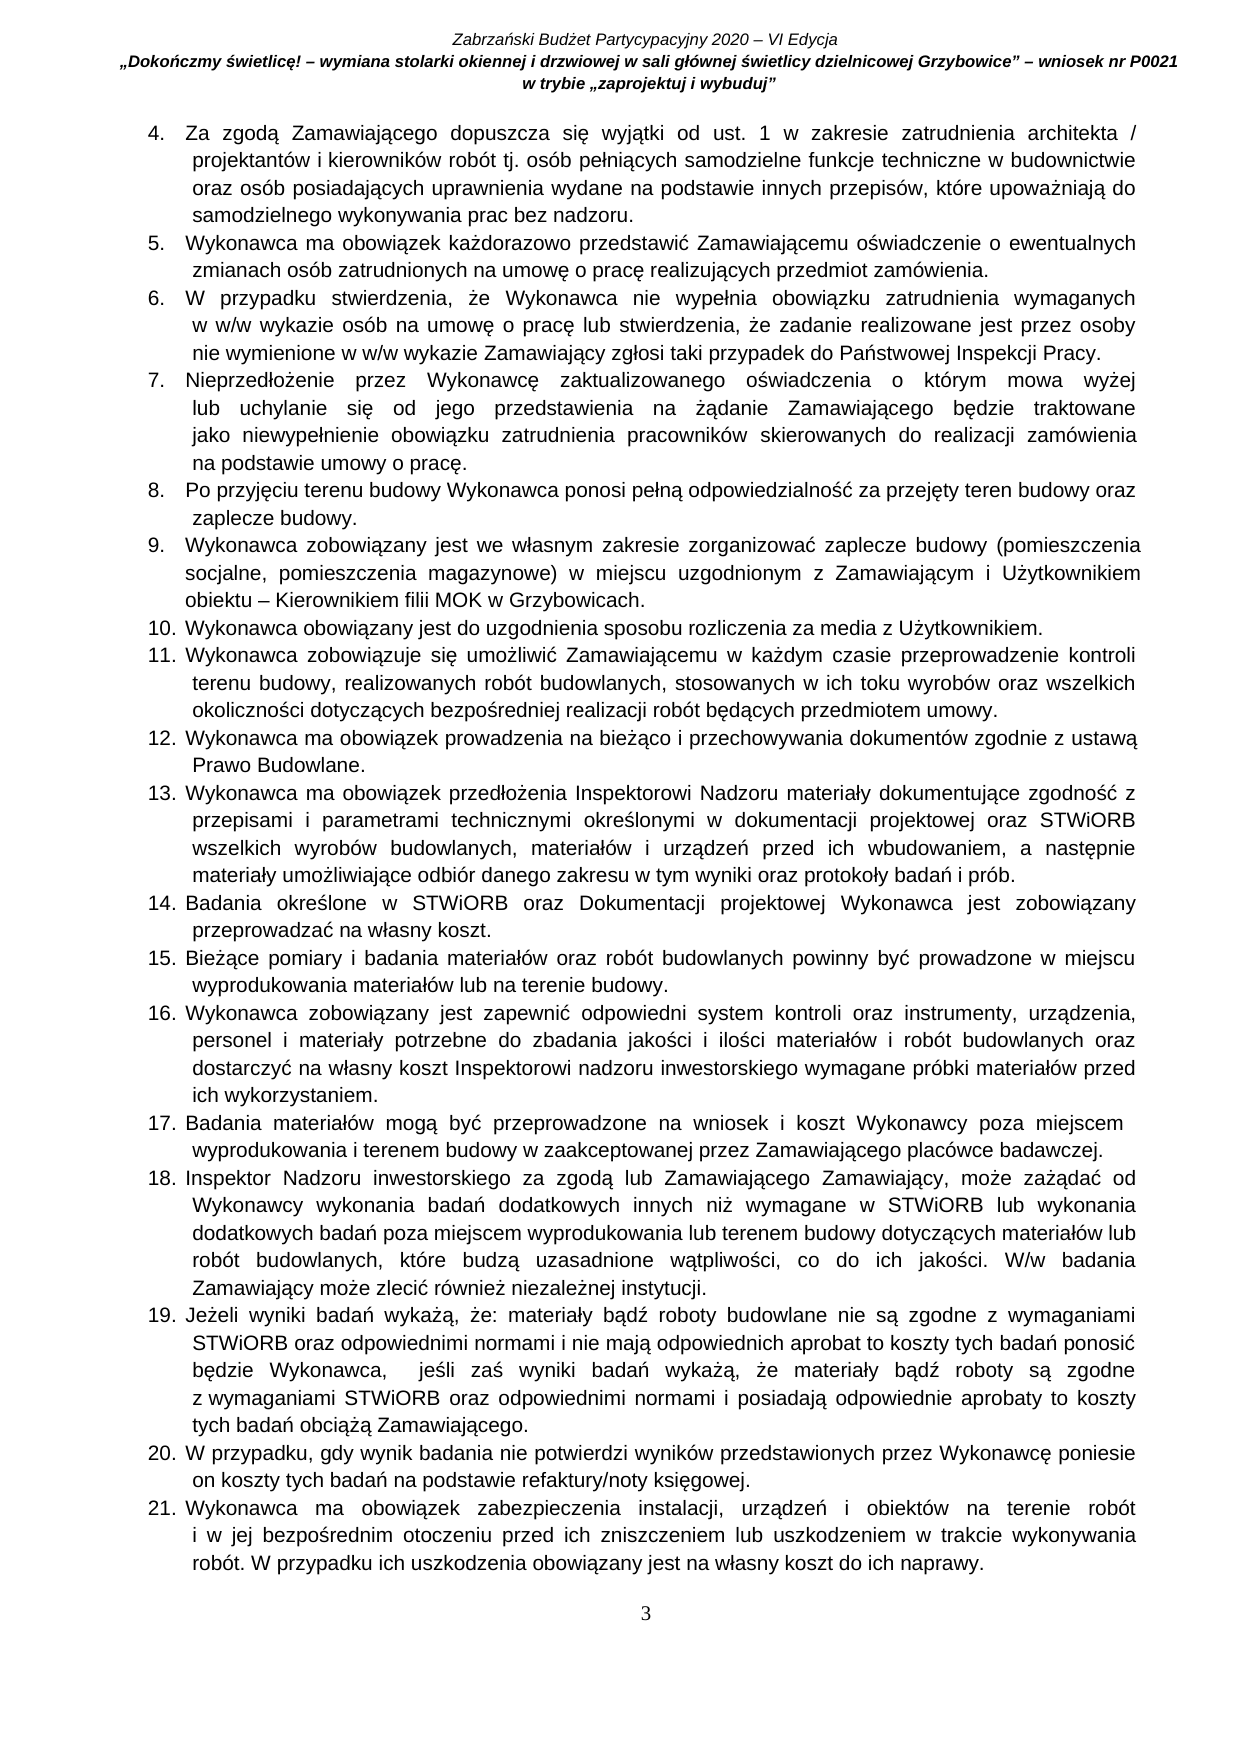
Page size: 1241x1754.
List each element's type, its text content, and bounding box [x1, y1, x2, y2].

list Inspektor Nadzoru inwestorskiego za zgodą lub Zamawiającego Zamawiający, może zażądać od Wykonawcy wykonania badań dodatkowych innych niż wymagane w STWiORB lub wykonania dodatkowych badań poza miejscem wyprodukowania lub terenem budowy dotyczących materiałów lub robót budowlanych, które budzą uzasadnione wątpliwości, co do ich jakości. W/w badania Zamawiający może zlecić również niezależnej instytucji. [148, 1165, 1137, 1299]
list Za zgodą Zamawiającego dopuszcza się wyjątki od ust. 1 w zakresie zatrudnienia architekta / projektantów i kierowników robót tj. osób pełniących samodzielne funkcje techniczne w budownictwie oraz osób posiadających uprawnienia wydane na podstawie innych przepisów, które upoważniają do samodzielnego wykonywania prac bez nadzoru. [148, 120, 1137, 227]
list W przypadku, gdy wynik badania nie potwierdzi wyników przedstawionych przez Wykonawcę poniesie on koszty tych badań na podstawie refaktury/noty księgowej. [148, 1440, 1137, 1492]
list Badania określone w STWiORB oraz Dokumentacji projektowej Wykonawca jest zobowiązany przeprowadzać na własny koszt. [148, 890, 1137, 942]
list Bieżące pomiary i badania materiałów oraz robót budowlanych powinny być prowadzone w miejscu wyprodukowania materiałów lub na terenie budowy. [148, 945, 1137, 997]
list Wykonawca ma obowiązek każdorazowo przedstawić Zamawiającemu oświadczenie o ewentualnych zmianach osób zatrudnionych na umowę o pracę realizujących przedmiot zamówienia. [148, 230, 1137, 282]
list Wykonawca zobowiązuje się umożliwić Zamawiającemu w każdym czasie przeprowadzenie kontroli terenu budowy, realizowanych robót budowlanych, stosowanych w ich toku wyrobów oraz wszelkich okoliczności dotyczących bezpośredniej realizacji robót będących przedmiotem umowy. [148, 643, 1137, 722]
list Wykonawca ma obowiązek prowadzenia na bieżąco i przechowywania dokumentów zgodnie z ustawą Prawo Budowlane. [148, 725, 1137, 777]
list Po przyjęciu terenu budowy Wykonawca ponosi pełną odpowiedzialność za przejęty teren budowy oraz zaplecze budowy. [148, 478, 1137, 529]
list W przypadku stwierdzenia, że Wykonawca nie wypełnia obowiązku zatrudnienia wymaganych w w/w wykazie osób na umowę o pracę lub stwierdzenia, że zadanie realizowane jest przez osoby nie wymienione w w/w wykazie Zamawiający zgłosi taki przypadek do Państwowej Inspekcji Pracy. [148, 285, 1137, 364]
list Wykonawca zobowiązany jest we własnym zakresie zorganizować zaplecze budowy (pomieszczenia socjalne, pomieszczenia magazynowe) w miejscu uzgodnionym z Zamawiającym i Użytkownikiem obiektu – Kierownikiem filii MOK w Grzybowicach. [148, 533, 1142, 612]
list Wykonawca zobowiązany jest zapewnić odpowiedni system kontroli oraz instrumenty, urządzenia, personel i materiały potrzebne do zbadania jakości i ilości materiałów i robót budowlanych oraz dostarczyć na własny koszt Inspektorowi nadzoru inwestorskiego wymagane próbki materiałów przed ich wykorzystaniem. [148, 1000, 1137, 1107]
list Wykonawca ma obowiązek przedłożenia Inspektorowi Nadzoru materiały dokumentujące zgodność z przepisami i parametrami technicznymi określonymi w dokumentacji projektowej oraz STWiORB wszelkich wyrobów budowlanych, materiałów i urządzeń przed ich wbudowaniem, a następnie materiały umożliwiające odbiór danego zakresu w tym wyniki oraz protokoły badań i prób. [148, 780, 1137, 887]
list Wykonawca obowiązany jest do uzgodnienia sposobu rozliczenia za media z Użytkownikiem. [148, 615, 1142, 639]
list Jeżeli wyniki badań wykażą, że: materiały bądź roboty budowlane nie są zgodne z wymaganiami STWiORB oraz odpowiednimi normami i nie mają odpowiednich aprobat to koszty tych badań ponosić będzie Wykonawca, jeśli zaś wyniki badań wykażą, że materiały bądź roboty są zgodne z wymaganiami STWiORB oraz odpowiednimi normami i posiadają odpowiednie aprobaty to koszty tych badań obciążą Zamawiającego. [148, 1303, 1137, 1437]
list Nieprzedłożenie przez Wykonawcę zaktualizowanego oświadczenia o którym mowa wyżej lub uchylanie się od jego przedstawienia na żądanie Zamawiającego będzie traktowane jako niewypełnienie obowiązku zatrudnienia pracowników skierowanych do realizacji zamówienia na podstawie umowy o pracę. [148, 368, 1137, 474]
list Badania materiałów mogą być przeprowadzone na wniosek i koszt Wykonawcy poza miejscem wyprodukowania i terenem budowy w zaakceptowanej przez Zamawiającego placówce badawczej. [148, 1110, 1137, 1162]
list Wykonawca ma obowiązek zabezpieczenia instalacji, urządzeń i obiektów na terenie robót i w jej bezpośrednim otoczeniu przed ich zniszczeniem lub uszkodzeniem w trakcie wykonywania robót. W przypadku ich uszkodzenia obowiązany jest na własny koszt do ich naprawy. [148, 1495, 1137, 1574]
